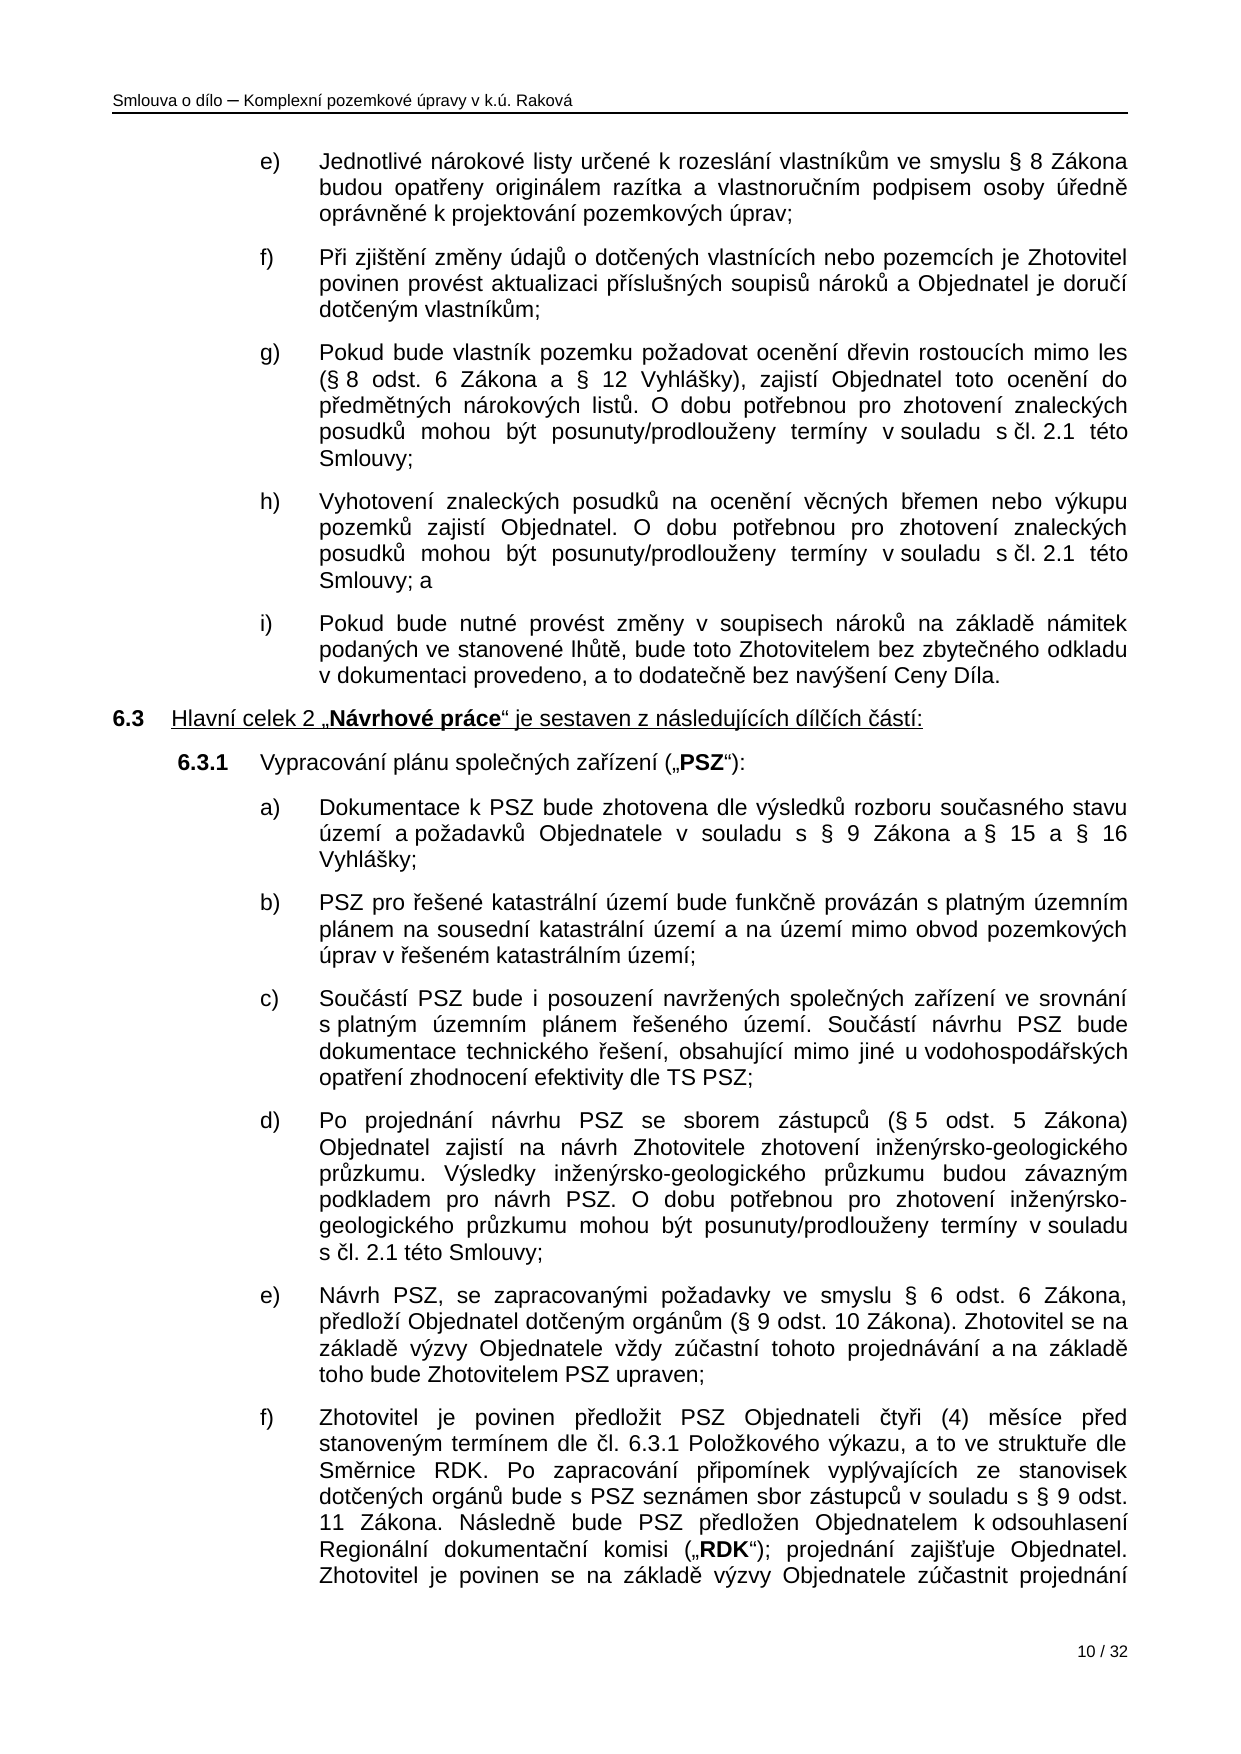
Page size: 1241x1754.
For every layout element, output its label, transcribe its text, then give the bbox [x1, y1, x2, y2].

list Pokud bude vlastník pozemku požadovat ocenění dřevin rostoucích mimo les (§ 8 odst. 6 Zákona a § 12 Vyhlášky), zajistí Objednatel toto ocenění do předmětných nárokových listů. O dobu potřebnou pro zhotovení znaleckých posudků mohou být posunuty/prodlouženy termíny v souladu s čl. 2.1 této Smlouvy; [260, 339, 1128, 471]
list Po projednání návrhu PSZ se sborem zástupců (§ 5 odst. 5 Zákona) Objednatel zajistí na návrh Zhotovitele zhotovení inženýrsko-geologického průzkumu. Výsledky inženýrsko-geologického průzkumu budou závazným podkladem pro návrh PSZ. O dobu potřebnou pro zhotovení inženýrsko-geologického průzkumu mohou být posunuty/prodlouženy termíny v souladu s čl. 2.1 této Smlouvy; [260, 1107, 1128, 1265]
list Pokud bude nutné provést změny v soupisech nároků na základě námitek podaných ve stanovené lhůtě, bude toto Zhotovitelem bez zbytečného odkladu v dokumentaci provedeno, a to dodatečně bez navýšení Ceny Díla. [260, 610, 1128, 689]
list Návrh PSZ, se zapracovanými požadavky ve smyslu § 6 odst. 6 Zákona, předloží Objednatel dotčeným orgánům (§ 9 odst. 10 Zákona). Zhotovitel se na základě výzvy Objednatele vždy zúčastní tohoto projednávání a na základě toho bude Zhotovitelem PSZ upraven; [260, 1282, 1128, 1387]
list Při zjištění změny údajů o dotčených vlastnících nebo pozemcích je Zhotovitel povinen provést aktualizaci příslušných soupisů nároků a Objednatel je doručí dotčeným vlastníkům; [260, 243, 1128, 322]
list PSZ pro řešené katastrální území bude funkčně provázán s platným územním plánem na sousední katastrální území a na území mimo obvod pozemkových úprav v řešeném katastrálním území; [260, 889, 1128, 968]
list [260, 1404, 1128, 1588]
text Vypracování plánu společných zařízení („PSZ“): [177, 748, 1128, 775]
list Vyhotovení znaleckých posudků na ocenění věcných břemen nebo výkupu pozemků zajistí Objednatel. O dobu potřebnou pro zhotovení znaleckých posudků mohou být posunuty/prodlouženy termíny v souladu s čl. 2.1 této Smlouvy; a [260, 488, 1128, 593]
text Hlavní celek 2 „Návrhové práce“ je sestaven z následujících dílčích částí: [112, 705, 1128, 732]
list Jednotlivé nárokové listy určené k rozeslání vlastníkům ve smyslu § 8 Zákona budou opatřeny originálem razítka a vlastnoručním podpisem osoby úředně oprávněné k projektování pozemkových úprav; [260, 148, 1128, 227]
list Dokumentace k PSZ bude zhotovena dle výsledků rozboru současného stavu území a požadavků Objednatele v souladu s § 9 Zákona a § 15 a § 16 Vyhlášky; [260, 793, 1128, 873]
list Součástí PSZ bude i posouzení navržených společných zařízení ve srovnání s platným územním plánem řešeného území. Součástí návrhu PSZ bude dokumentace technického řešení, obsahující mimo jiné u vodohospodářských opatření zhodnocení efektivity dle TS PSZ; [260, 985, 1128, 1090]
